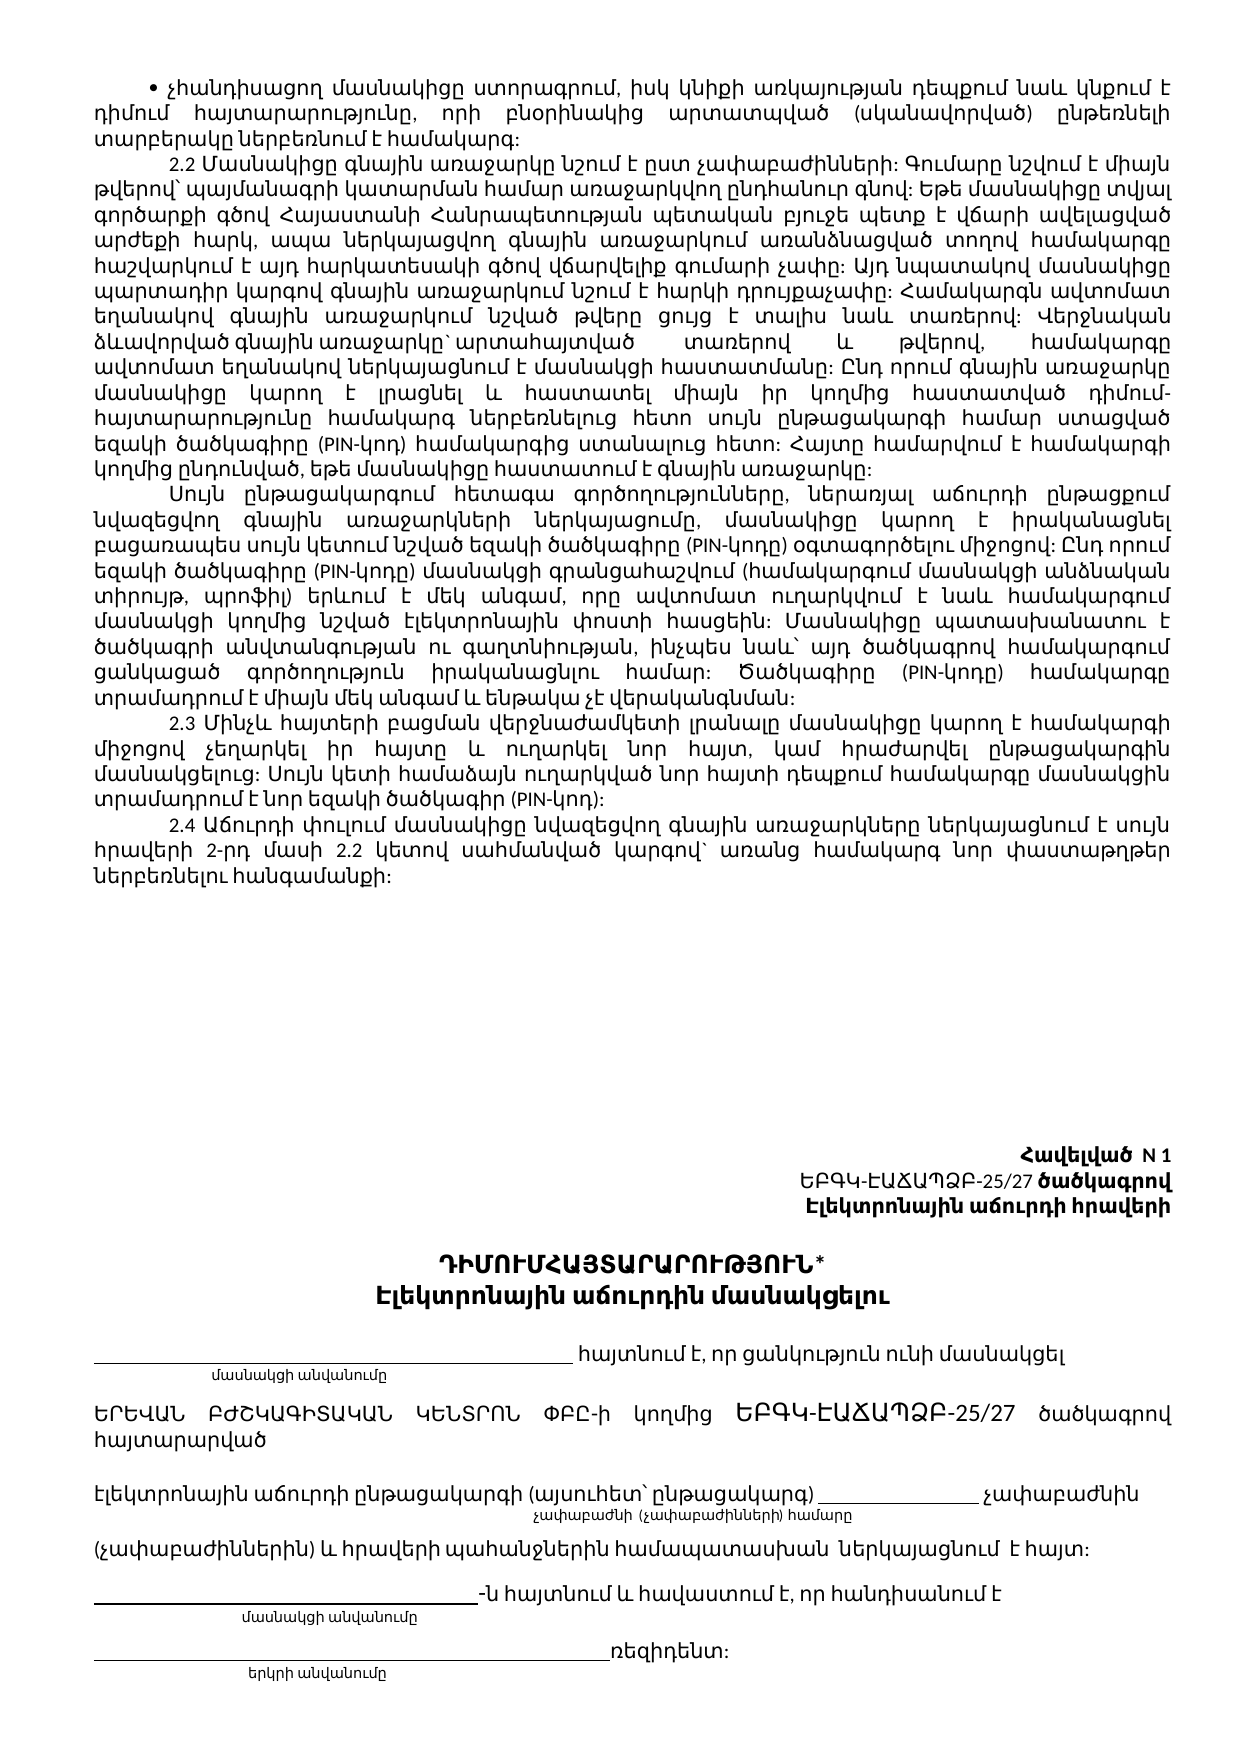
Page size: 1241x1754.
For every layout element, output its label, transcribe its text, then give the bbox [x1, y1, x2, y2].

text ռեզիդենտ: [94, 1638, 1171, 1664]
text 2.4 Աճուրդի փուլում մասնակիցը նվազեցվող գնային առաջարկները ներկայացնում է սույն հրավերի 2-րդ մասի 2.2 կետով սահմանված կարգով` առանց համակարգ նոր փաստաթղթեր ներբեռնելու հանգամանքի: [94, 812, 1171, 888]
text 2.2 Մասնակիցը գնային առաջարկը նշում է ըստ չափաբաժինների: Գումարը նշվում է միայն թվերով՝ պայմանագրի կատարման համար առաջարկվող ընդհանուր գնով: Եթե մասնակիցը տվյալ գործարքի գծով Հայաստանի Հանրապետության պետական բյուջե պետք է վճարի ավելացված արժեքի հարկ, ապա ներկայացվող գնային առաջարկում առանձնացված տողով համակարգը հաշվարկում է այդ հարկատեսակի գծով վճարվելիք գումարի չափը: Այդ նպատակով մասնակիցը պարտադիր կարգով գնային առաջարկում նշում է հարկի դրույքաչափը: Համակարգն ավտոմատ եղանակով գնային առաջարկում նշված թվերը ցույց է տալիս նաև տառերով: Վերջնական ձևավորված գնային առաջարկը` արտահայտված տառերով և թվերով, համակարգը ավտոմատ եղանակով ներկայացնում է մասնակցի հաստատմանը: Ընդ որում գնային առաջարկը մասնակիցը կարող է լրացնել և հաստատել միայն իր կողմից հաստատված դիմում-հայտարարությունը համակարգ ներբեռնելուց հետո սույն ընթացակարգի համար ստացված եզակի ծածկագիրը (PIN-կոդ) համակարգից ստանալուց հետո: Հայտը համարվում է համակարգի կողմից ընդունված, եթե մասնակիցը հաստատում է գնային առաջարկը: [94, 151, 1171, 482]
text Սույն ընթացակարգում հետագա գործողությունները, ներառյալ աճուրդի ընթացքում նվազեցվող գնային առաջարկների ներկայացումը, մասնակիցը կարող է իրականացնել բացառապես սույն կետում նշված եզակի ծածկագիրը (PIN-կոդը) օգտագործելու միջոցով: Ընդ որում եզակի ծածկագիրը (PIN-կոդը) մասնակցի գրանցահաշվում (համակարգում մասնակցի անձնական տիրույթ, պրոֆիլ) երևում է մեկ անգամ, որը ավտոմատ ուղարկվում է նաև համակարգում մասնակցի կողմից նշված էլեկտրոնային փոստի հասցեին: Մասնակիցը պատասխանատու է ծածկագրի անվտանգության ու գաղտնիության, ինչպես նաև՝ այդ ծածկագրով համակարգում ցանկացած գործողություն իրականացնլու համար: Ծածկագիրը (PIN-կոդը) համակարգը տրամադրում է միայն մեկ անգամ և ենթակա չէ վերականգնման: [94, 482, 1171, 710]
list չհանդիսացող մասնակիցը ստորագրում, իսկ կնիքի առկայության դեպքում նաև կնքում է դիմում հայտարարությունը, որի բնօրինակից արտատպված (սկանավորված) ընթեռնելի տարբերակը ներբեռնում է համակարգ: [94, 75, 1171, 151]
text (չափաբաժիններին) և հրավերի պահանջներին համապատասխան ներկայացնում է հայտ: [94, 1537, 1171, 1562]
text Էլեկտրոնային աճուրդի հրավերի [94, 1193, 1171, 1219]
text 2.3 Մինչև հայտերի բացման վերջնաժամկետի լրանալը մասնակիցը կարող է համակարգի միջոցով չեղարկել իր հայտը և ուղարկել նոր հայտ, կամ հրաժարվել ընթացակարգին մասնակցելուց: Սույն կետի համաձայն ուղարկված նոր հայտի դեպքում համակարգը մասնակցին տրամադրում է նոր եզակի ծածկագիր (PIN-կոդ): [94, 710, 1171, 812]
text էլեկտրոնային աճուրդի ընթացակարգի (այսուհետ՝ ընթացակարգ) չափաբաժնին [94, 1481, 1171, 1506]
text երկրի անվանումը [94, 1664, 1171, 1694]
text ԵԲԳԿ-ԷԱՃԱՊՁԲ-25/27 ծածկագրով [94, 1168, 1171, 1193]
subtitle Էլեկտրոնային աճուրդին մասնակցելու [94, 1280, 1171, 1310]
text ԴԻՄՈՒՄՀԱՅՏԱՐԱՐՈՒԹՅՈՒՆ* [94, 1249, 1171, 1280]
text ԵՐԵՎԱՆ ԲԺՇԿԱԳԻՏԱԿԱՆ ԿԵՆՏՐՈՆ ՓԲԸ-ի կողմից ԵԲԳԿ-ԷԱՃԱՊՁԲ-25/27 ծածկագրով հայտարարված [94, 1397, 1171, 1453]
text մասնակցի անվանումը [94, 1608, 1171, 1638]
text -ն հայտնում և հավաստում է, որ հանդիսանում է [94, 1577, 1171, 1608]
text չափաբաժնի (չափաբաժինների) համարը [94, 1506, 1171, 1537]
text հայտնում է, որ ցանկություն ունի մասնակցել [94, 1341, 1171, 1366]
text մասնակցի անվանումը [94, 1366, 1171, 1397]
text Հավելված N 1 [94, 1142, 1171, 1168]
